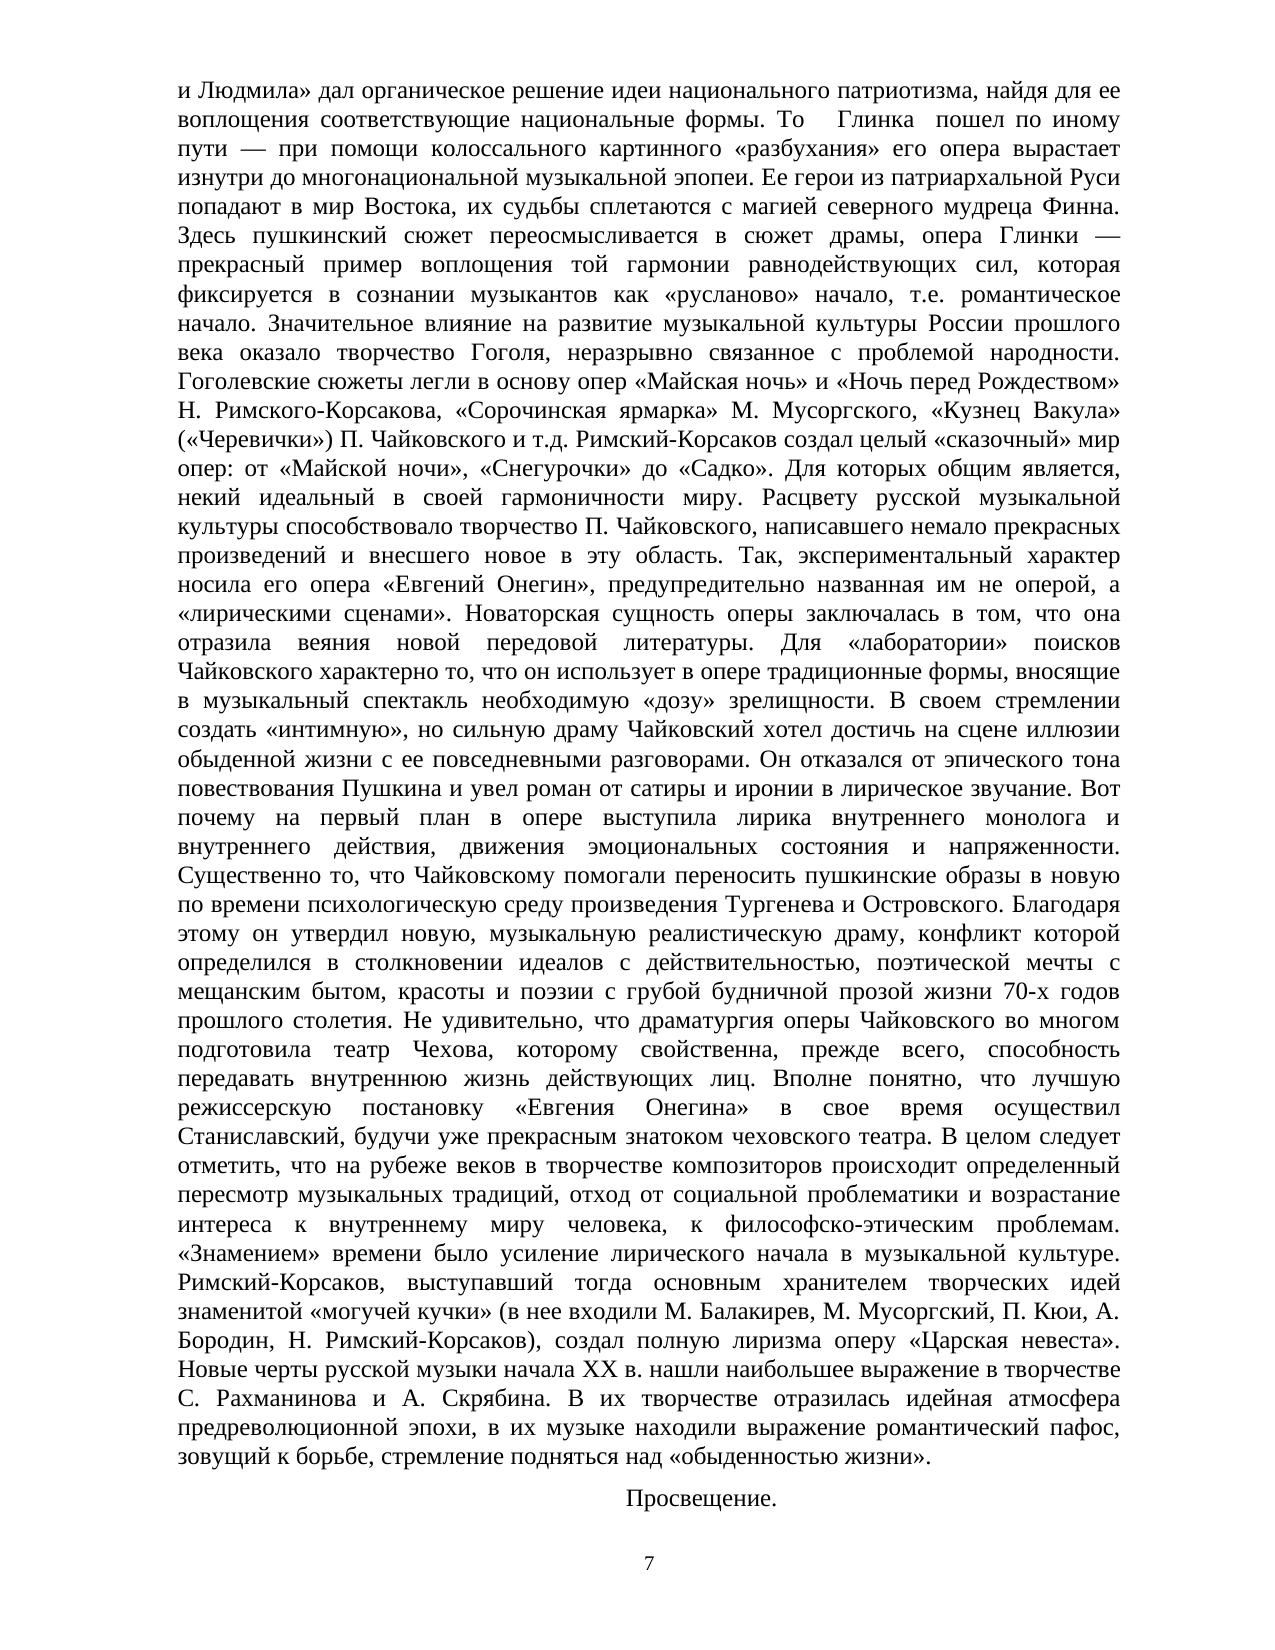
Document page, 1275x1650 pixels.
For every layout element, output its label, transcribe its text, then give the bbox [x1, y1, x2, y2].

text Просвещение. [207, 1482, 1121, 1512]
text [177, 75, 1121, 1470]
